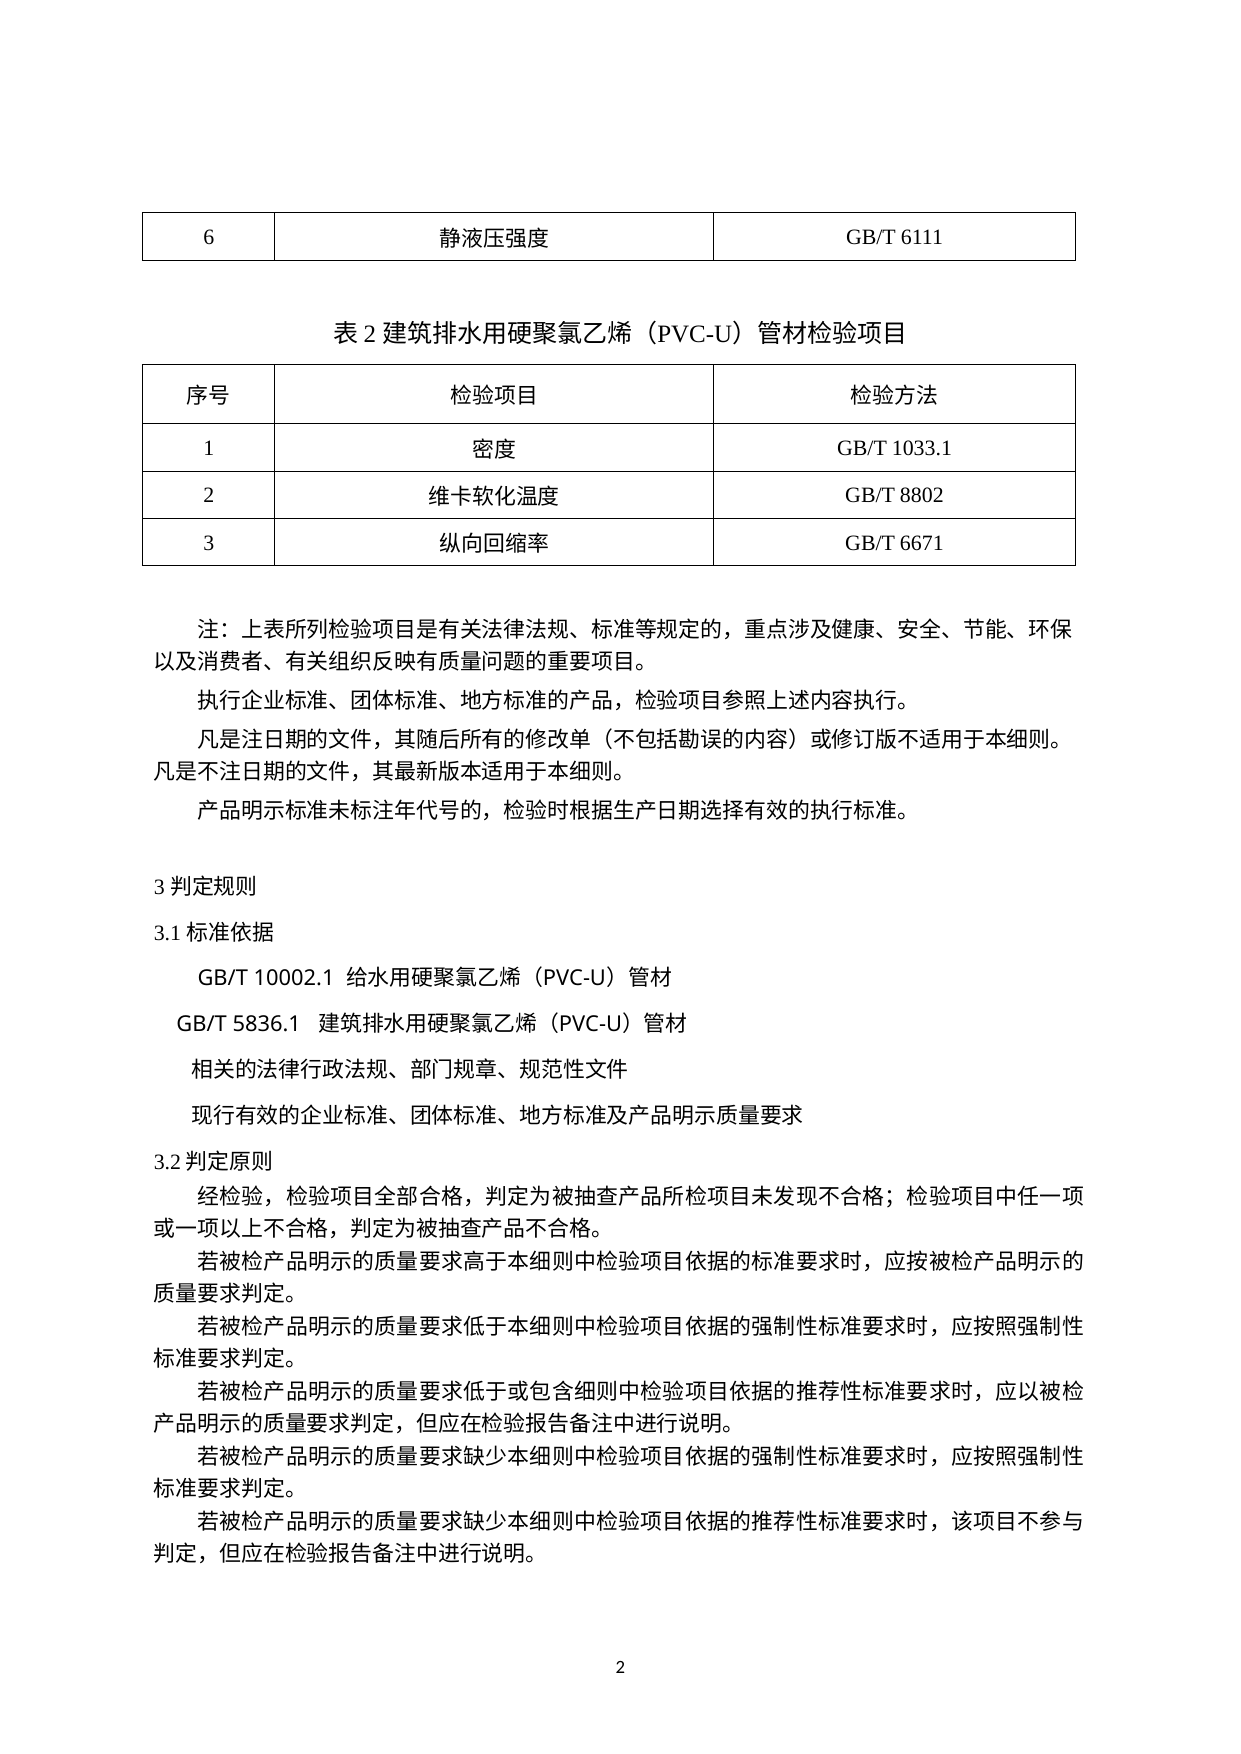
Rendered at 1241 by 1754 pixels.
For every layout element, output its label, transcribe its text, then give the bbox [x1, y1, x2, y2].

text 注：上表所列检验项目是有关法律法规、标准等规定的，重点涉及健康、安全、节能、环保以及消费者、有关组织反映有质量问题的重要项目。 [153, 611, 1087, 676]
table_header 检验项目 [275, 365, 713, 423]
text 3 判定规则 [153, 857, 1087, 903]
table_cell GB/T 1033.1 [714, 424, 1075, 471]
table_cell 静液压强度 [275, 213, 713, 259]
table_header 序号 [143, 365, 274, 423]
table_cell 1 [143, 424, 274, 471]
text 若被检产品明示的质量要求高于本细则中检验项目依据的标准要求时，应按被检产品明示的质量要求判定。 [153, 1243, 1087, 1308]
text GB/T 5836.1 建筑排水用硬聚氯乙烯（PVC-U）管材 [153, 995, 1082, 1041]
table_cell 2 [143, 472, 274, 518]
text 3.1 标准依据 [153, 903, 1087, 949]
table_cell GB/T 8802 [714, 472, 1075, 518]
text 若被检产品明示的质量要求低于本细则中检验项目依据的强制性标准要求时，应按照强制性标准要求判定。 [153, 1308, 1087, 1373]
table_cell 6 [143, 213, 274, 259]
text 执行企业标准、团体标准、地方标准的产品，检验项目参照上述内容执行。 [153, 682, 1087, 715]
table_cell 纵向回缩率 [275, 519, 713, 565]
table_cell GB/T 6671 [714, 519, 1075, 565]
text 经检验，检验项目全部合格，判定为被抽查产品所检项目未发现不合格；检验项目中任一项或一项以上不合格，判定为被抽查产品不合格。 [153, 1178, 1087, 1243]
text 产品明示标准未标注年代号的，检验时根据生产日期选择有效的执行标准。 [153, 792, 1087, 825]
table_cell 维卡软化温度 [275, 472, 713, 518]
text GB/T 10002.1 给水用硬聚氯乙烯（PVC-U）管材 [153, 949, 1087, 995]
text 3.2判定原则 [153, 1132, 1087, 1178]
table_cell 密度 [275, 424, 713, 471]
text 凡是注日期的文件，其随后所有的修改单（不包括勘误的内容）或修订版不适用于本细则。凡是不注日期的文件，其最新版本适用于本细则。 [153, 721, 1087, 786]
text 现行有效的企业标准、团体标准、地方标准及产品明示质量要求 [153, 1087, 1087, 1132]
text 相关的法律行政法规、部门规章、规范性文件 [153, 1041, 1087, 1087]
text 若被检产品明示的质量要求缺少本细则中检验项目依据的推荐性标准要求时，该项目不参与判定，但应在检验报告备注中进行说明。 [153, 1503, 1087, 1568]
table_cell GB/T 6111 [714, 213, 1075, 259]
table_header 检验方法 [714, 365, 1075, 423]
text 若被检产品明示的质量要求缺少本细则中检验项目依据的强制性标准要求时，应按照强制性标准要求判定。 [153, 1438, 1087, 1503]
text 表2 建筑排水用硬聚氯乙烯（PVC-U）管材检验项目 [153, 299, 1087, 364]
text 若被检产品明示的质量要求低于或包含细则中检验项目依据的推荐性标准要求时，应以被检产品明示的质量要求判定，但应在检验报告备注中进行说明。 [153, 1373, 1087, 1438]
table_cell 3 [143, 519, 274, 565]
